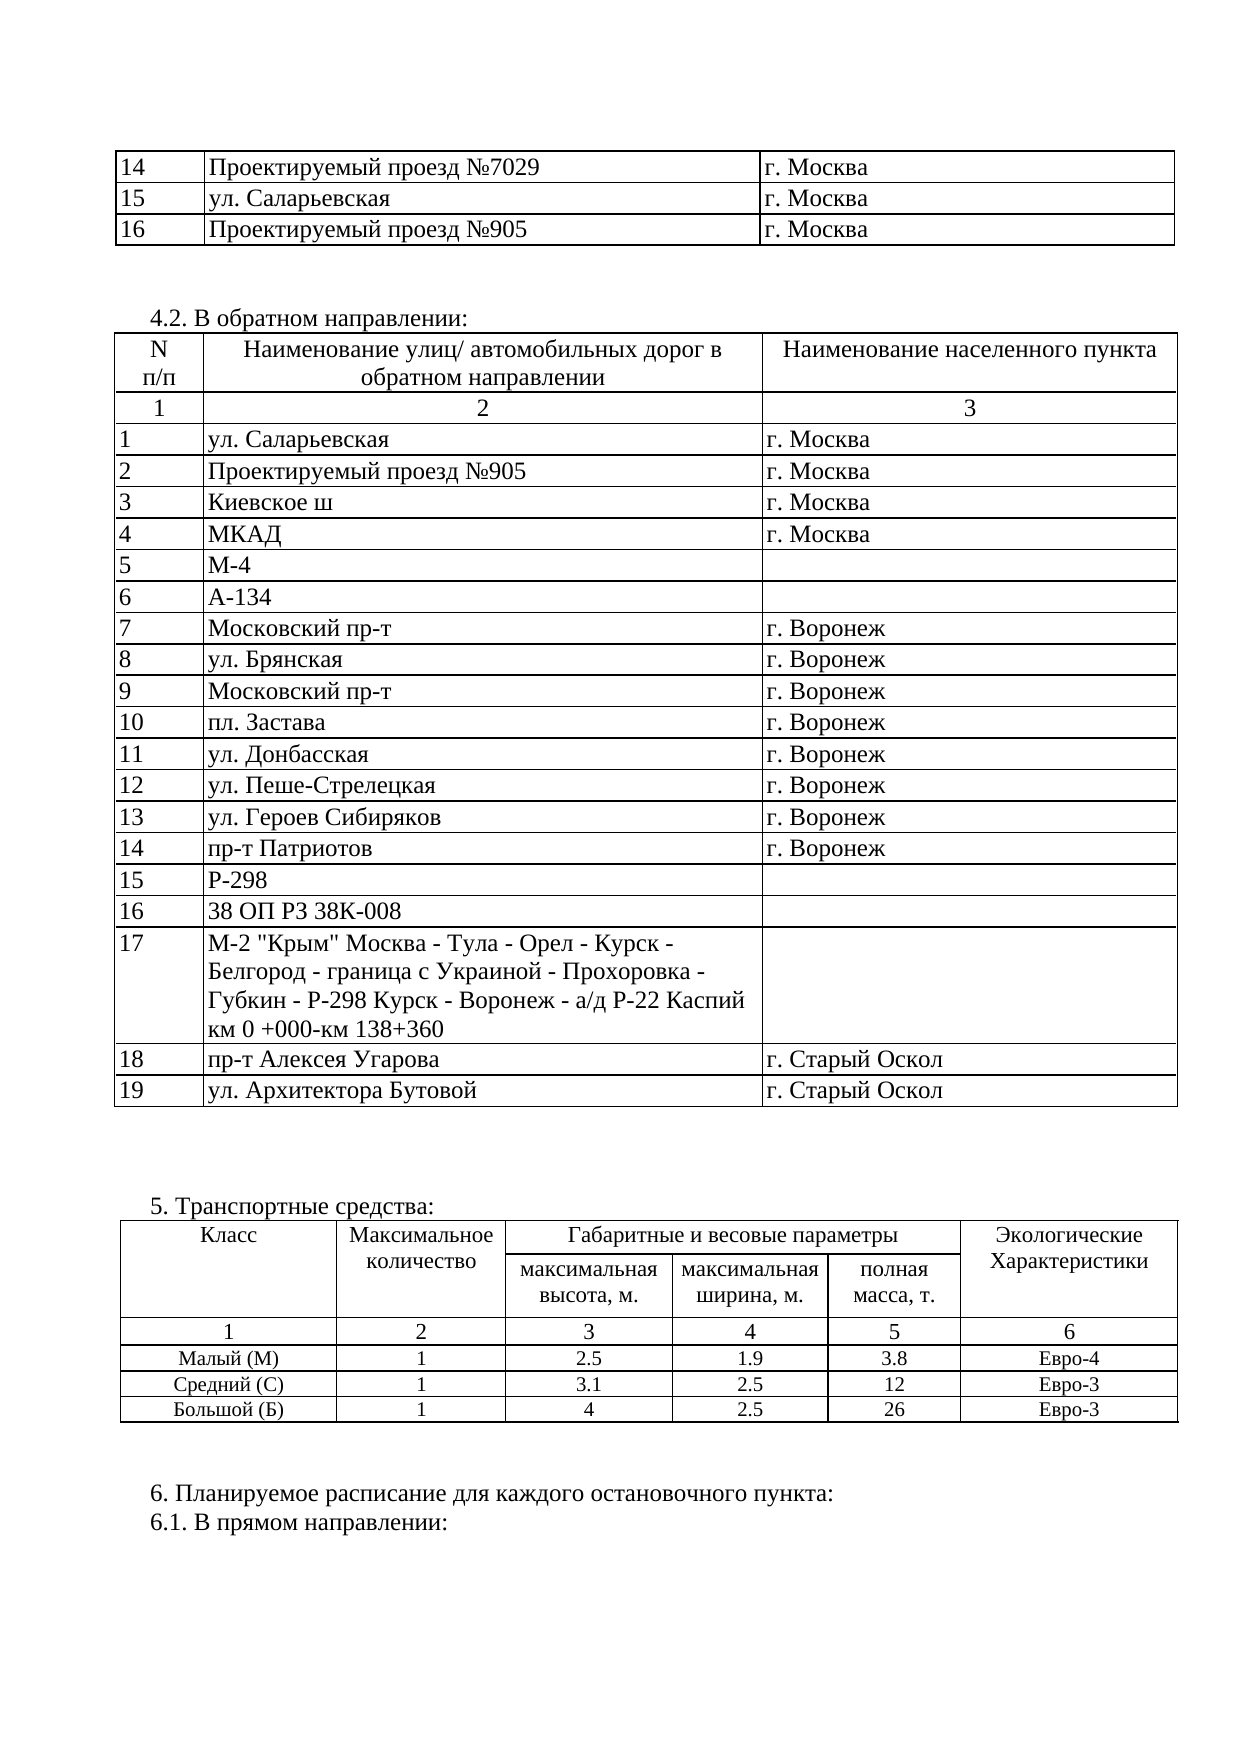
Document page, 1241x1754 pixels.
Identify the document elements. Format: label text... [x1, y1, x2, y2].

table_cell ул. Брянская [204, 645, 762, 674]
table_cell 14 [117, 152, 204, 181]
table_cell г. Москва [761, 152, 1174, 181]
table_cell 1 [337, 1372, 505, 1396]
table_cell 1.9 [673, 1346, 827, 1370]
table_cell Малый (М) [121, 1346, 336, 1370]
table_cell г. Воронеж [763, 832, 1177, 863]
table_cell г. Воронеж [763, 643, 1177, 674]
table_cell Проектируемый проезд №905 [204, 456, 762, 486]
table_cell М-4 [204, 550, 762, 580]
table_header Класс [121, 1221, 336, 1316]
table_cell Р-298 [204, 865, 762, 894]
table_cell 1 [115, 392, 203, 423]
table_cell 9 [115, 675, 203, 706]
table_cell 5 [829, 1318, 960, 1344]
table_cell 26 [829, 1397, 960, 1421]
table_cell 5 [115, 550, 203, 580]
text 6.1. В прямом направлении: [150, 1507, 1090, 1535]
table_cell [763, 580, 1177, 611]
table_cell 10 [115, 707, 203, 737]
table_cell пр-т Алексея Угарова [204, 1044, 762, 1074]
table_cell пл. Застава [204, 707, 762, 737]
table_cell 7 [115, 613, 203, 643]
table_cell полная масса, т. [829, 1255, 960, 1316]
table_cell 1 [115, 424, 203, 454]
table_header Максимальное количество [337, 1221, 505, 1316]
table_cell 17 [115, 927, 203, 1043]
text 5. Транспортные средства: [150, 1191, 1090, 1220]
table_cell максимальная ширина, м. [673, 1255, 827, 1316]
table_cell 16 [117, 215, 204, 244]
table_header Габаритные и весовые параметры [506, 1221, 960, 1253]
table_cell пр-т Патриотов [204, 833, 762, 863]
table_cell 6 [115, 581, 203, 611]
table_cell Евро-3 [961, 1397, 1177, 1421]
table_cell [763, 549, 1177, 580]
table_cell г. Москва [763, 454, 1177, 486]
table_cell 2.5 [506, 1346, 672, 1370]
table_cell 3 [763, 391, 1177, 423]
table_cell 2.5 [673, 1372, 827, 1396]
table_cell Киевское ш [204, 487, 762, 517]
table_cell ул. Героев Сибиряков [204, 802, 762, 832]
table_cell ул. Архитектора Бутовой [204, 1076, 762, 1106]
table_cell ул. Саларьевская [204, 424, 762, 454]
table_cell Проектируемый проезд №905 [205, 215, 759, 244]
table_cell 14 [115, 833, 203, 863]
table_cell максимальная высота, м. [506, 1255, 672, 1316]
table_cell 12 [829, 1372, 960, 1396]
table_cell г. Москва [763, 517, 1177, 548]
table_cell г. Москва [761, 183, 1174, 213]
table_cell Московский пр-т [204, 676, 762, 706]
table_cell Проектируемый проезд №7029 [205, 152, 759, 181]
table_cell 19 [115, 1075, 203, 1106]
table_cell 2.5 [673, 1397, 827, 1421]
table_cell 3 [506, 1318, 672, 1344]
table_cell [763, 863, 1177, 894]
table_cell 12 [115, 770, 203, 800]
table_cell 4 [506, 1397, 672, 1421]
table_cell 1 [337, 1346, 505, 1370]
table_cell Московский пр-т [204, 613, 762, 643]
table_header Наименование населенного пункта [763, 334, 1177, 391]
table_cell Большой (Б) [121, 1397, 336, 1421]
table_cell ул. Донбасская [204, 739, 762, 769]
table_cell 1 [337, 1397, 505, 1421]
table_cell [763, 895, 1177, 926]
table_cell 4 [673, 1318, 827, 1344]
table_cell Евро-4 [961, 1346, 1177, 1370]
table_cell г. Воронеж [763, 674, 1177, 706]
table_cell 18 [115, 1044, 203, 1074]
table_cell 6 [961, 1318, 1177, 1344]
table_cell 2 [204, 393, 762, 423]
table_cell [763, 926, 1177, 1043]
table_cell 8 [115, 644, 203, 674]
table_cell 16 [115, 896, 203, 926]
text 6. Планируемое расписание для каждого остановочного пункта: [150, 1478, 1090, 1507]
table_cell Средний (С) [121, 1372, 336, 1396]
table_cell А-134 [204, 582, 762, 611]
table_cell 2 [115, 455, 203, 486]
table_cell ул. Саларьевская [205, 183, 759, 213]
table_header Экологические Характеристики [961, 1221, 1177, 1316]
table_cell 3.1 [506, 1372, 672, 1396]
table_cell 13 [115, 801, 203, 832]
table_cell г. Воронеж [763, 737, 1177, 769]
table_cell 2 [337, 1318, 505, 1344]
table_cell МКАД [204, 519, 762, 548]
table_cell 11 [115, 738, 203, 769]
table_cell 3 [115, 487, 203, 517]
table_cell г. Москва [763, 423, 1177, 454]
table_cell 1 [121, 1318, 336, 1344]
table_cell г. Воронеж [763, 706, 1177, 737]
table_cell 15 [117, 183, 204, 213]
table_cell г. Старый Оскол [763, 1043, 1177, 1074]
table_cell 4 [115, 518, 203, 548]
table_cell г. Воронеж [763, 800, 1177, 832]
table_cell г. Воронеж [763, 769, 1177, 800]
table_cell ул. Пеше-Стрелецкая [204, 770, 762, 800]
table_cell г. Москва [761, 215, 1174, 244]
table_header Наименование улиц/ автомобильных дорог в обратном направлении [204, 334, 762, 391]
table_cell 38 ОП РЗ 38К-008 [204, 896, 762, 926]
text 4.2. В обратном направлении: [150, 303, 1090, 332]
table_cell Евро-3 [961, 1372, 1177, 1396]
table_cell г. Москва [763, 486, 1177, 517]
table_header N п/п [115, 334, 203, 391]
table_cell г. Воронеж [763, 611, 1177, 643]
table_cell 3.8 [829, 1346, 960, 1370]
table_cell М-2 "Крым" Москва - Тула - Орел - Курск - Белгород - граница с Украиной - Прохоровка - Губкин - Р-298 Курск - Воронеж - а/д Р-22 Каспий км 0 +000-км 138+360 [204, 928, 762, 1043]
table_cell 15 [115, 864, 203, 894]
table_cell г. Старый Оскол [763, 1074, 1177, 1106]
